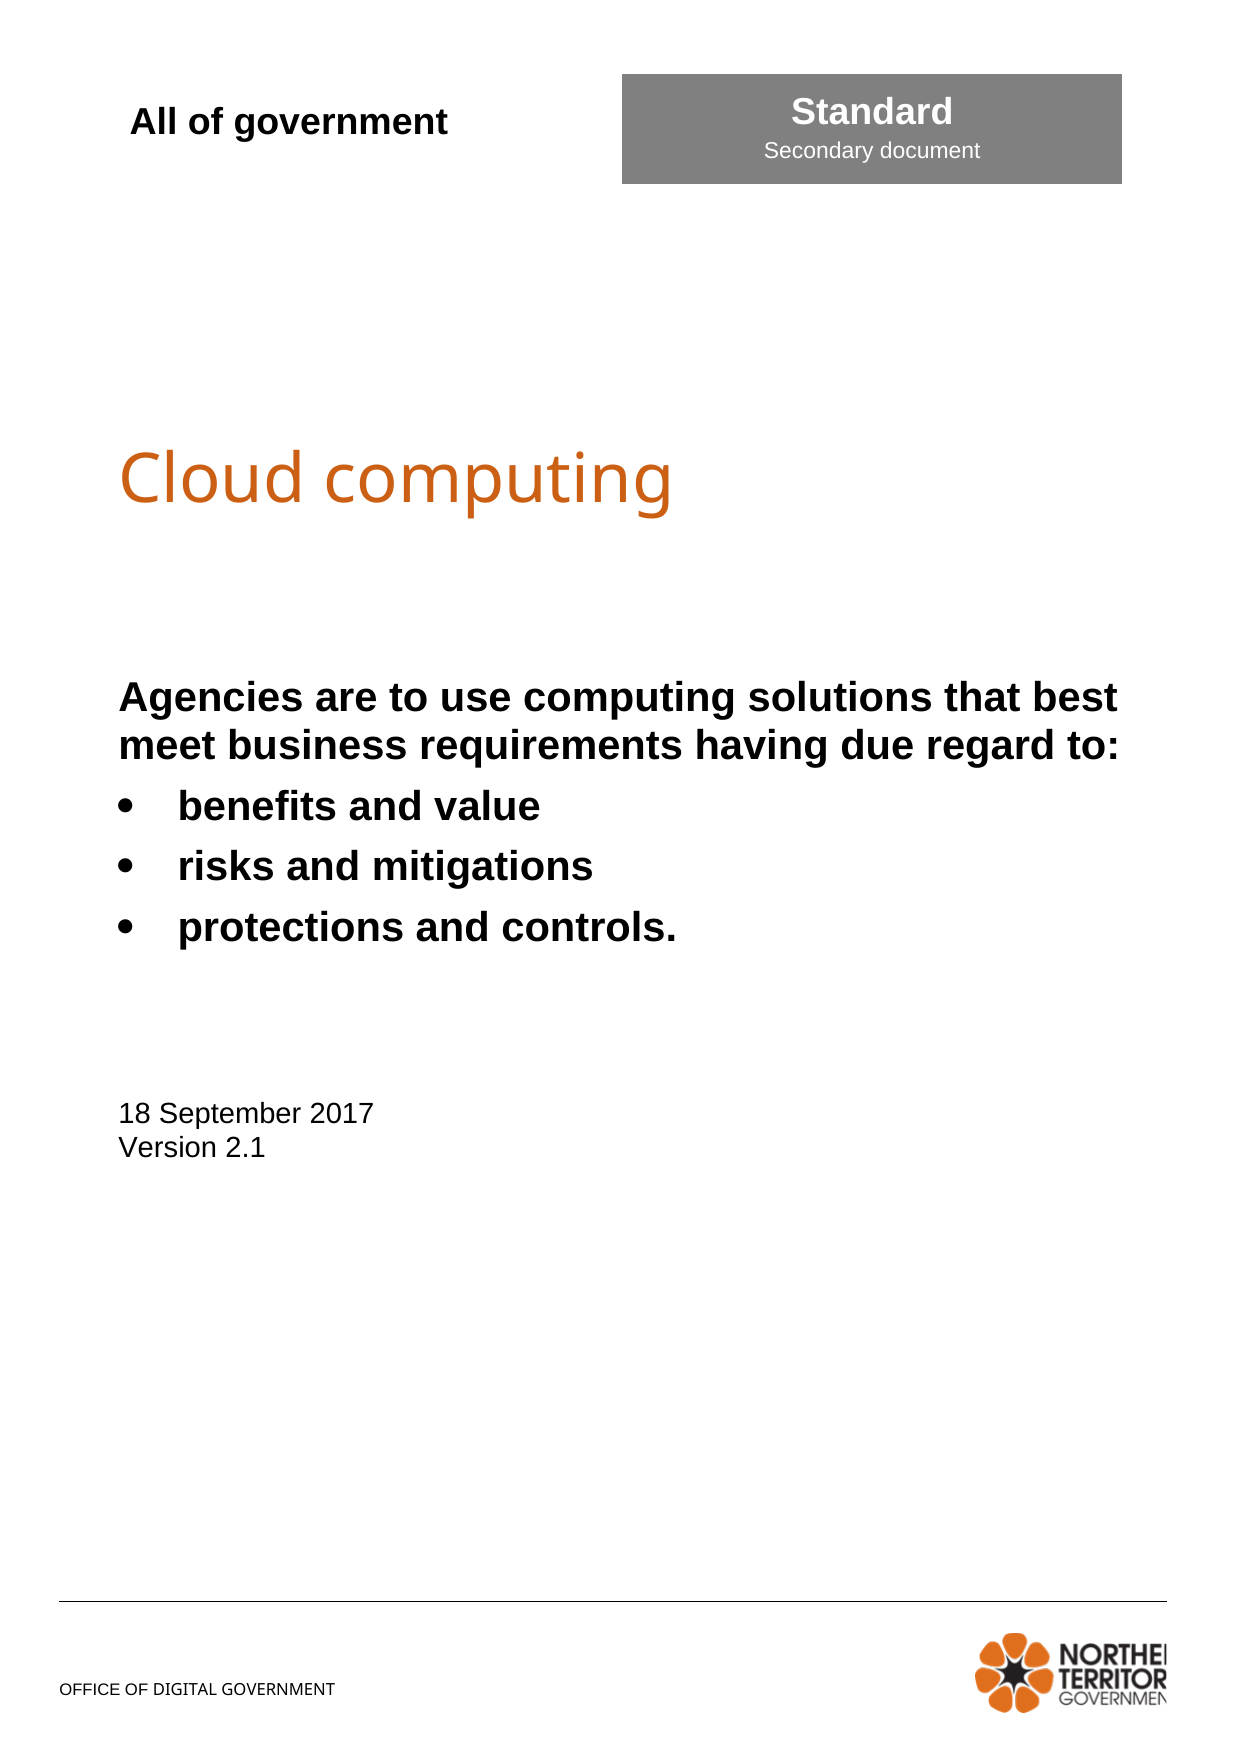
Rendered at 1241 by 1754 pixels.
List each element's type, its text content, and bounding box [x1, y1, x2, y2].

text Version 2.1 [118, 1130, 1122, 1163]
subtitle risks and mitigations [118, 842, 1122, 890]
subtitle benefits and value [118, 781, 1122, 829]
subtitle protections and controls. [118, 902, 1122, 950]
subtitle Agencies are to use computing solutions that best meet business requirements having due regard to: [118, 673, 1122, 768]
picture [975, 1633, 1167, 1713]
